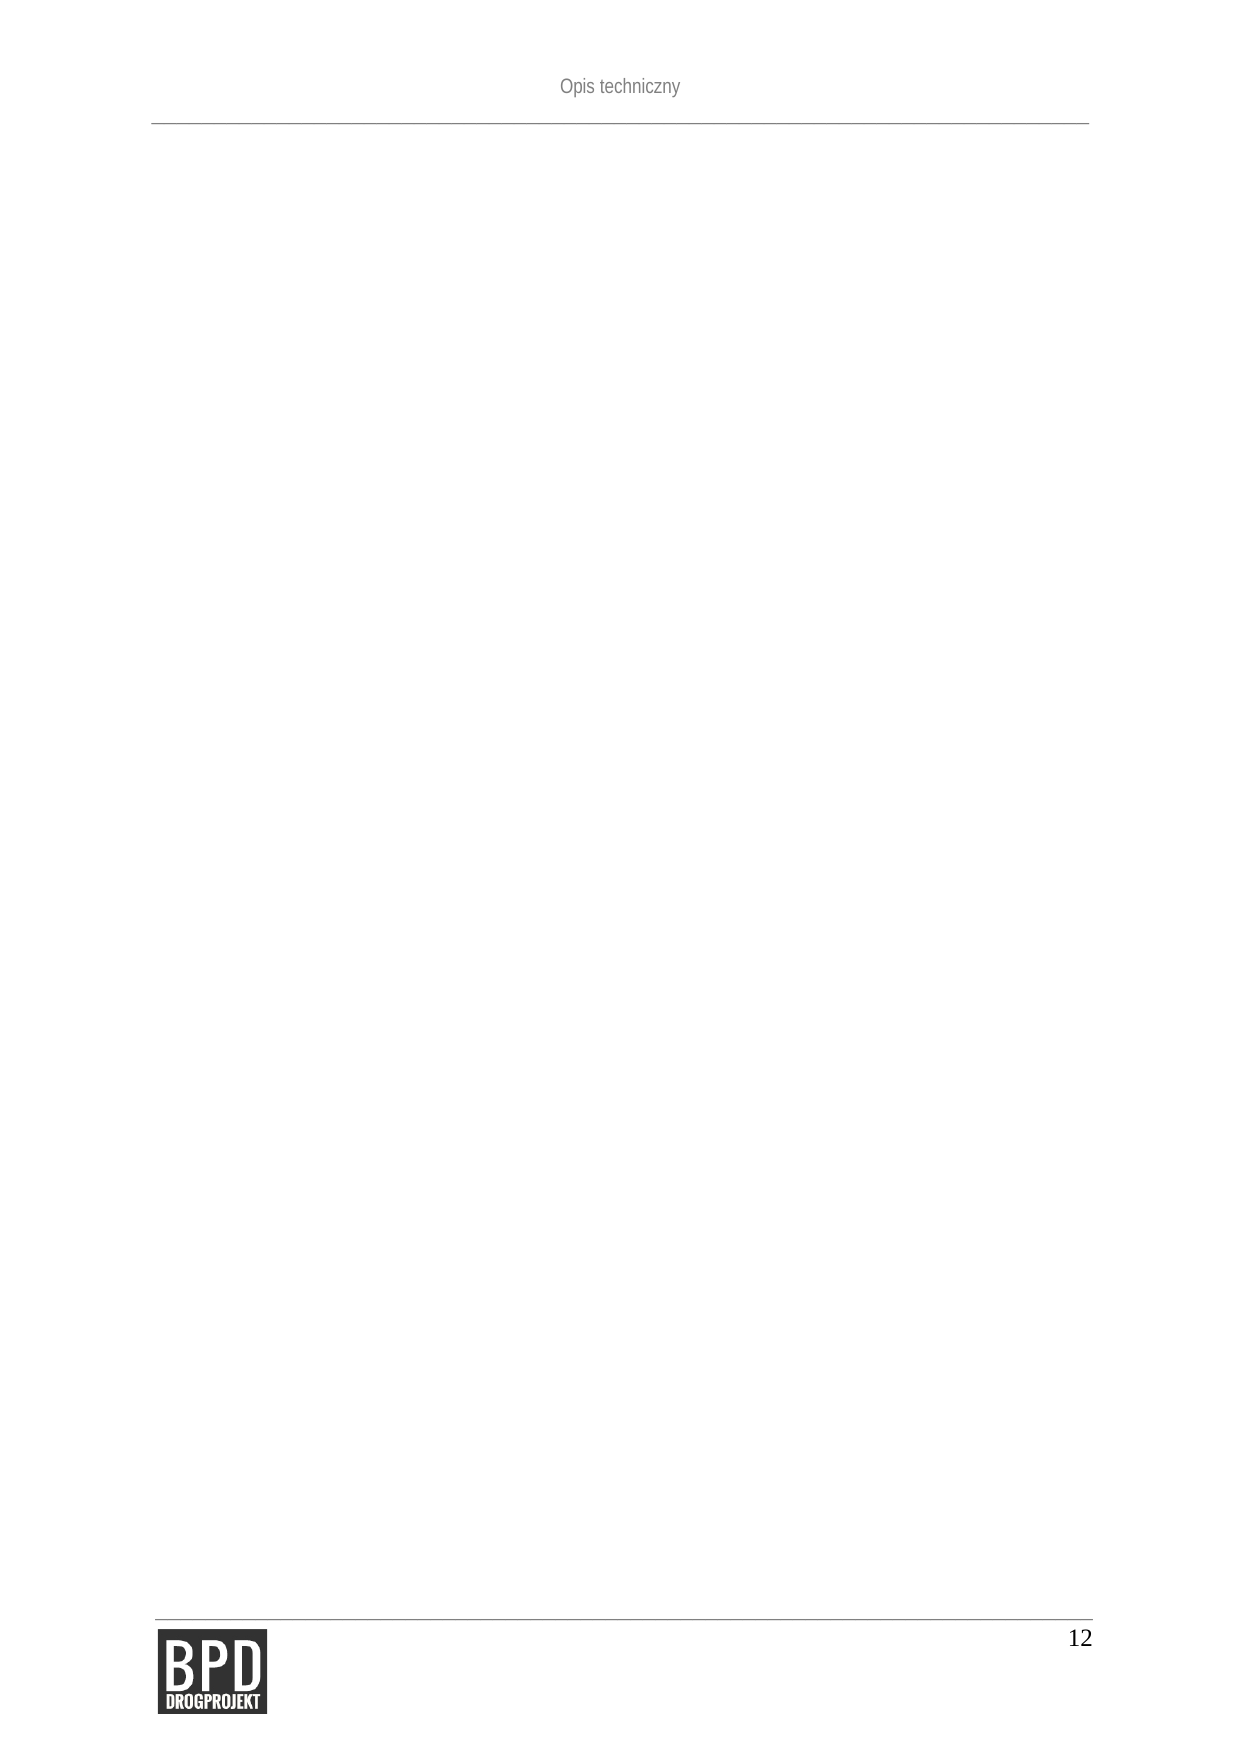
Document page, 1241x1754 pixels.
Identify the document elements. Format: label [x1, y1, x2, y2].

picture [157, 1629, 268, 1714]
